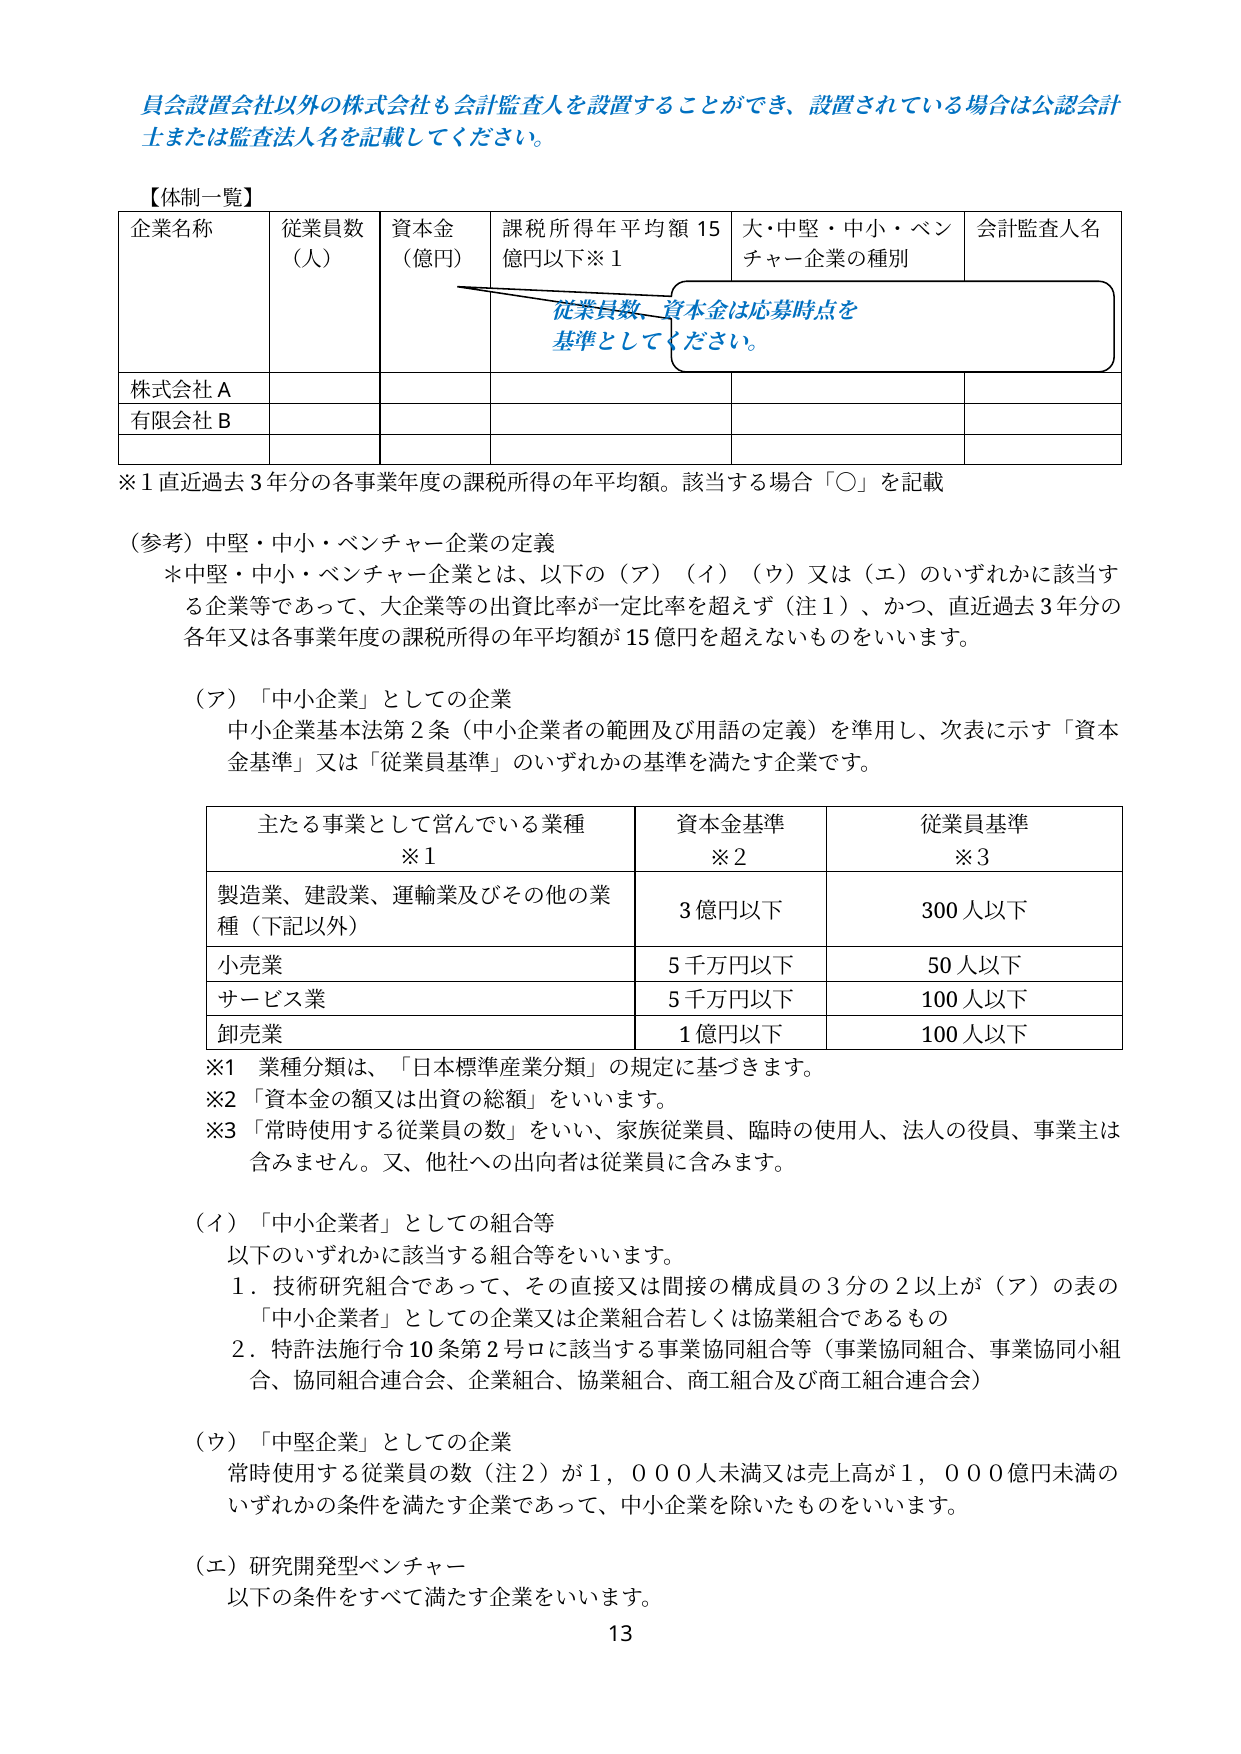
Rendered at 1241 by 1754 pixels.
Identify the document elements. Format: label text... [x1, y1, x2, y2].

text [140, 89, 1122, 152]
table_header 企業名称 [119, 212, 269, 372]
table_cell 5千万円以下 [636, 982, 826, 1015]
table_cell 50人以下 [827, 947, 1122, 981]
table_cell ※２ [636, 839, 826, 871]
table_cell 5千万円以下 [636, 947, 826, 981]
table_cell 100人以下 [827, 1016, 1122, 1049]
list （ウ）「中堅企業」としての企業 [184, 1425, 1122, 1456]
table_cell 有限会社B [119, 404, 269, 434]
list 中小企業基本法第２条（中小企業者の範囲及び用語の定義）を準用し、次表に示す「資本金基準」又は「従業員基準」のいずれかの基準を満たす企業です。 [227, 713, 1122, 776]
table_cell 300人以下 [827, 872, 1122, 946]
table_cell [270, 373, 379, 403]
table_cell [270, 404, 379, 434]
list ２．特許法施行令10条第2号ロに該当する事業協同組合等（事業協同組合、事業協同小組合、協同組合連合会、企業組合、協業組合、商工組合及び商工組合連合会） [227, 1332, 1122, 1395]
table_cell 小売業 [207, 947, 634, 981]
table_cell [965, 373, 1121, 403]
table_cell ※３ [827, 839, 1122, 871]
table_header 主たる事業として営んでいる業種 ※１ [207, 807, 634, 871]
list （エ）研究開発型ベンチャー [184, 1549, 1122, 1581]
table_cell [732, 373, 964, 403]
table_header 課税所得年平均額15億円以下※１ [491, 212, 731, 295]
table_header 従業員数 （人） [270, 212, 379, 372]
table_cell 株式会社A [119, 373, 269, 403]
table_cell [381, 373, 490, 403]
table_header 資本金 （億円） [381, 212, 490, 372]
table_header 資本金基準 [636, 807, 826, 839]
list 常時使用する従業員の数（注２）が１，０００人未満又は売上高が１，０００億円未満のいずれかの条件を満たす企業であって、中小企業を除いたものをいいます。 [227, 1456, 1122, 1519]
table_cell [270, 435, 379, 464]
table_cell [381, 435, 490, 464]
table_cell [491, 435, 731, 464]
table_header 従業員基準 [827, 807, 1122, 839]
table_cell [491, 373, 731, 403]
table_cell [965, 404, 1121, 434]
table_header 課税所得年平均額15億円以下※１ [491, 293, 679, 372]
table_cell 1億円以下 [636, 1016, 826, 1049]
list （イ）「中小企業者」としての組合等 [184, 1206, 1122, 1238]
table_cell サービス業 [207, 982, 634, 1015]
text ※１直近過去3年分の各事業年度の課税所得の年平均額。該当する場合「○」を記載 [118, 465, 1122, 496]
table_cell [381, 404, 490, 434]
list （ア）「中小企業」としての企業 [184, 682, 1122, 713]
list 以下の条件をすべて満たす企業をいいます。 [184, 1581, 1122, 1612]
table_cell [119, 435, 269, 464]
list １．技術研究組合であって、その直接又は間接の構成員の３分の２以上が（ア）の表の「中小企業者」としての企業又は企業組合若しくは協業組合であるもの [227, 1269, 1122, 1332]
table_cell 製造業、建設業、運輸業及びその他の業種（下記以外） [207, 872, 634, 946]
table_cell 卸売業 [207, 1016, 634, 1049]
table_header 大･中堅・中小・ベンチャー企業の種別 [732, 212, 964, 280]
text ※1 業種分類は、「日本標準産業分類」の規定に基づきます。 [118, 1050, 1122, 1082]
text 【体制一覧】 [118, 181, 1122, 211]
list ※3 「常時使用する従業員の数」をいい、家族従業員、臨時の使用人、法人の役員、事業主は含みません。又、他社への出向者は従業員に含みます。 [206, 1113, 1122, 1177]
table_header 会計監査人名 [965, 212, 1121, 372]
text ※2 「資本金の額又は出資の総額」をいいます。 [118, 1082, 1122, 1113]
table_cell [491, 404, 731, 434]
text （参考）中堅・中小・ベンチャー企業の定義 [118, 526, 1122, 558]
table_cell [732, 404, 964, 434]
table_cell [965, 435, 1121, 464]
table_cell 3億円以下 [636, 872, 826, 946]
table_cell [732, 435, 964, 464]
list ＊中堅・中小・ベンチャー企業とは、以下の（ア）（イ）（ウ）又は（エ）のいずれかに該当する企業等であって、大企業等の出資比率が一定比率を超えず（注１）、かつ、直近過去3年分の各年又は各事業年度の課税所得の年平均額が15億円を超えないものをいいます。 [162, 558, 1122, 652]
list 以下のいずれかに該当する組合等をいいます。 [184, 1238, 1122, 1269]
table_cell 100人以下 [827, 982, 1122, 1015]
